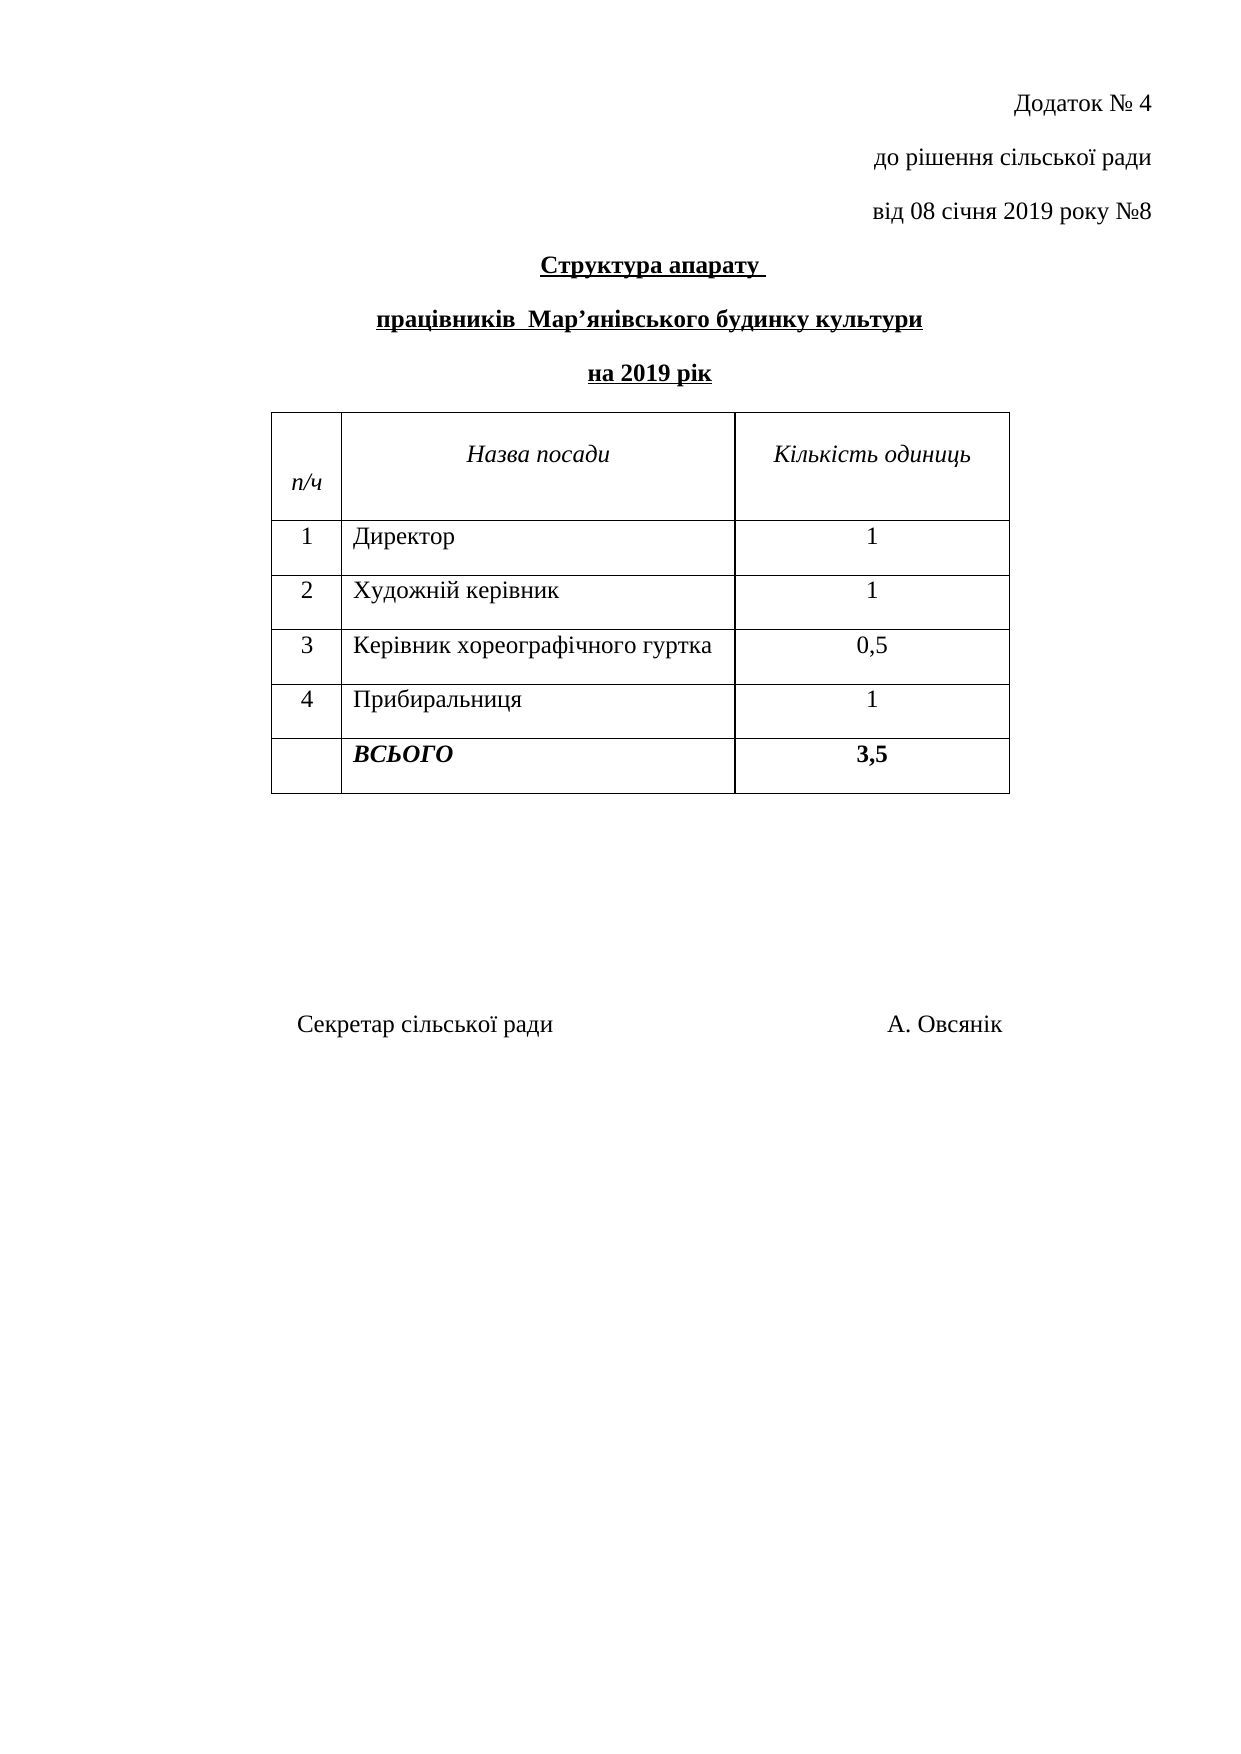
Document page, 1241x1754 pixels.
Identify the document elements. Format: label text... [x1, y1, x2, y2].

table_cell 1 [736, 685, 1009, 738]
text Додаток № 4 [148, 88, 1152, 117]
table_cell Художній керівник [342, 576, 734, 629]
table_header Кількість одиниць [736, 413, 1009, 520]
table_cell [272, 739, 341, 793]
table_cell Прибиральниця [342, 685, 734, 738]
table_header Назва посади [342, 413, 734, 520]
table_cell 1 [736, 576, 1009, 629]
text працівників Мар’янівського будинку культури [148, 304, 1152, 333]
text від 08 січня 2019 року №8 [148, 196, 1152, 225]
table_header п/ч [272, 413, 341, 520]
table_cell 1 [736, 521, 1009, 574]
table_cell ВСЬОГО [342, 739, 734, 793]
table_cell Керівник хореографічного гуртка [342, 630, 734, 683]
text на 2019 рік [148, 358, 1152, 387]
table_cell 0,5 [736, 630, 1009, 683]
table_cell Директор [342, 521, 734, 574]
text до рішення сільської ради [148, 142, 1152, 171]
text Структура апарату [148, 250, 1152, 279]
table_cell 4 [272, 685, 341, 738]
text Секретар сільської ради А. Овсянік [148, 1009, 1152, 1038]
table_cell 2 [272, 576, 341, 629]
table_cell 3 [272, 630, 341, 683]
table_cell 1 [272, 521, 341, 574]
table_cell 3,5 [736, 739, 1009, 793]
